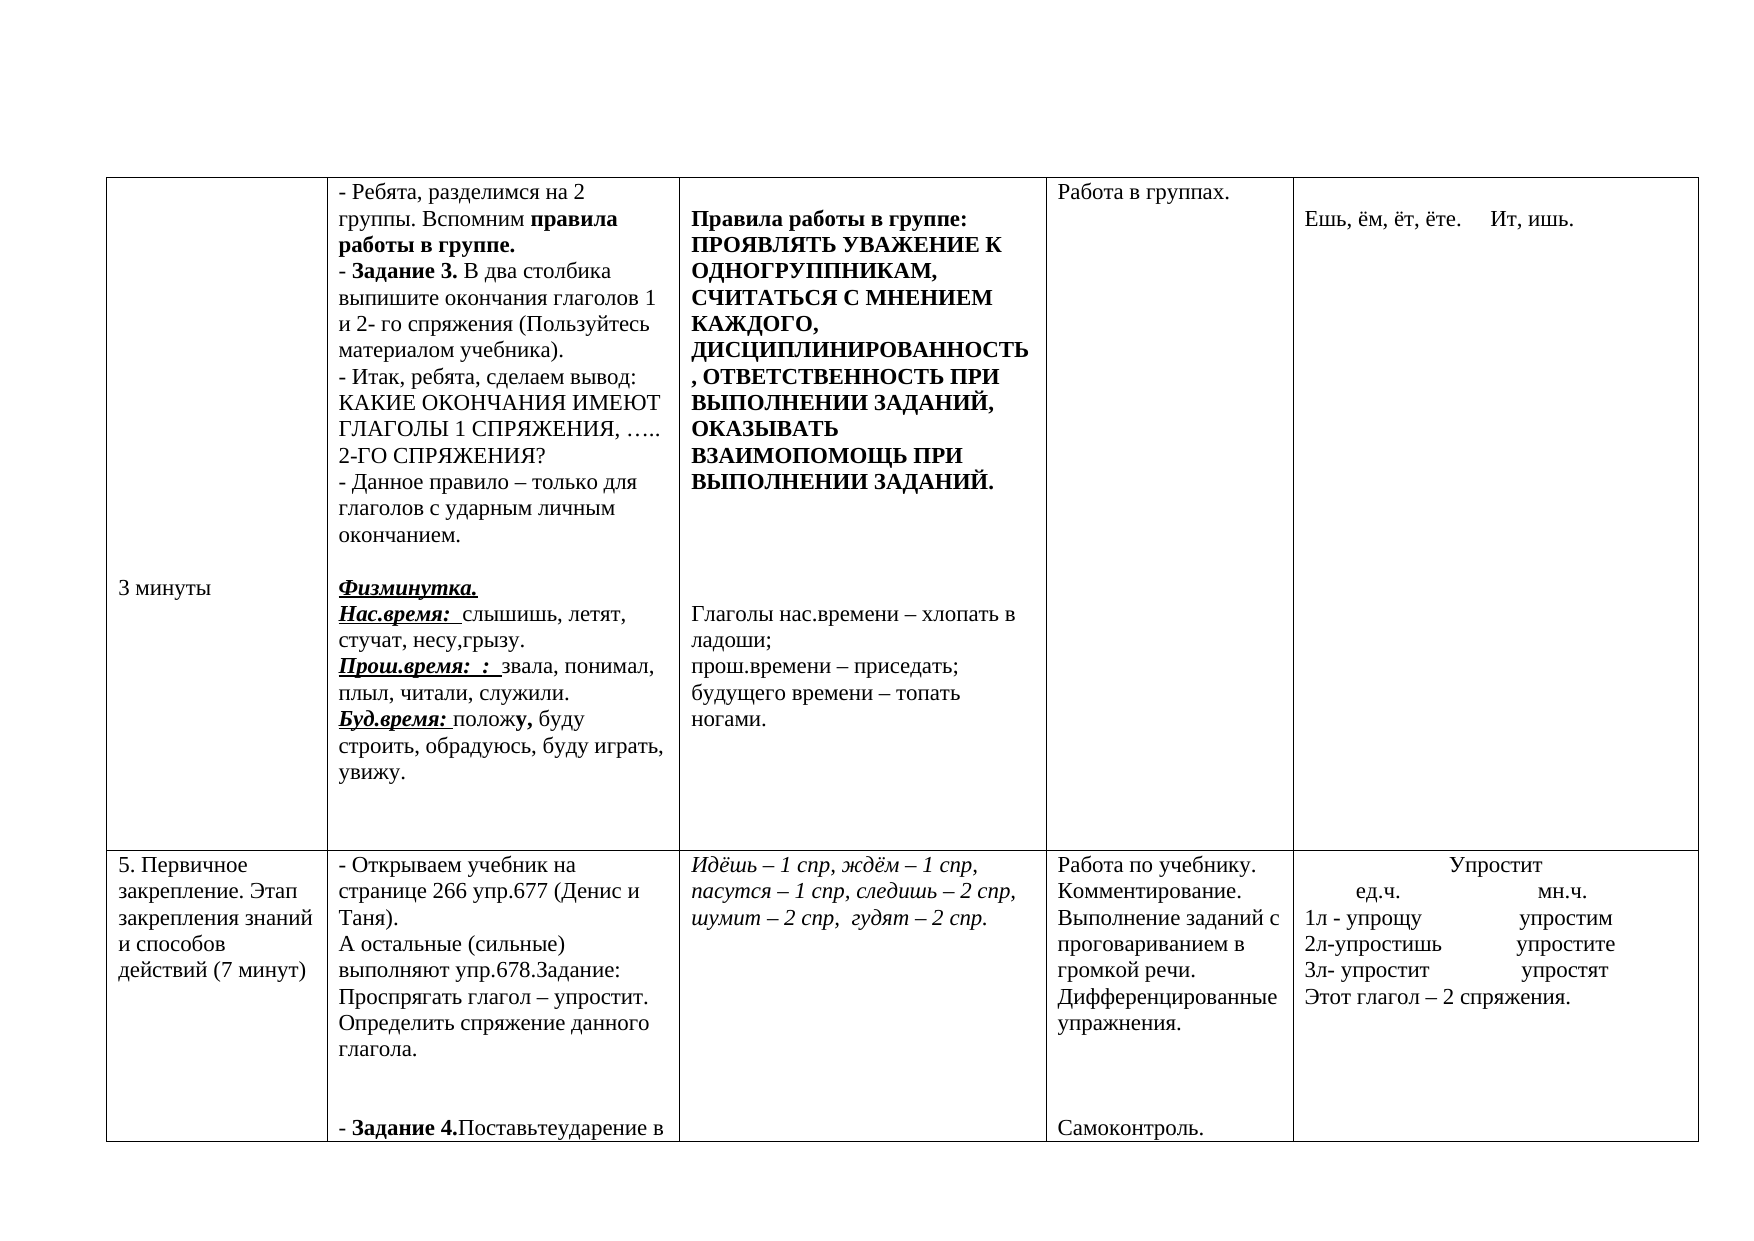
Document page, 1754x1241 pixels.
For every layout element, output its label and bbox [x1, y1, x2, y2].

table_cell [1047, 178, 1293, 850]
table_cell [1294, 851, 1698, 1141]
table_cell [680, 851, 1046, 1141]
table_cell [328, 178, 679, 850]
table_cell [680, 178, 1046, 850]
table_cell [107, 178, 327, 850]
table_cell [1294, 178, 1698, 850]
table_cell [328, 851, 679, 1141]
table_cell [1047, 851, 1293, 1141]
table_cell [107, 851, 327, 1141]
